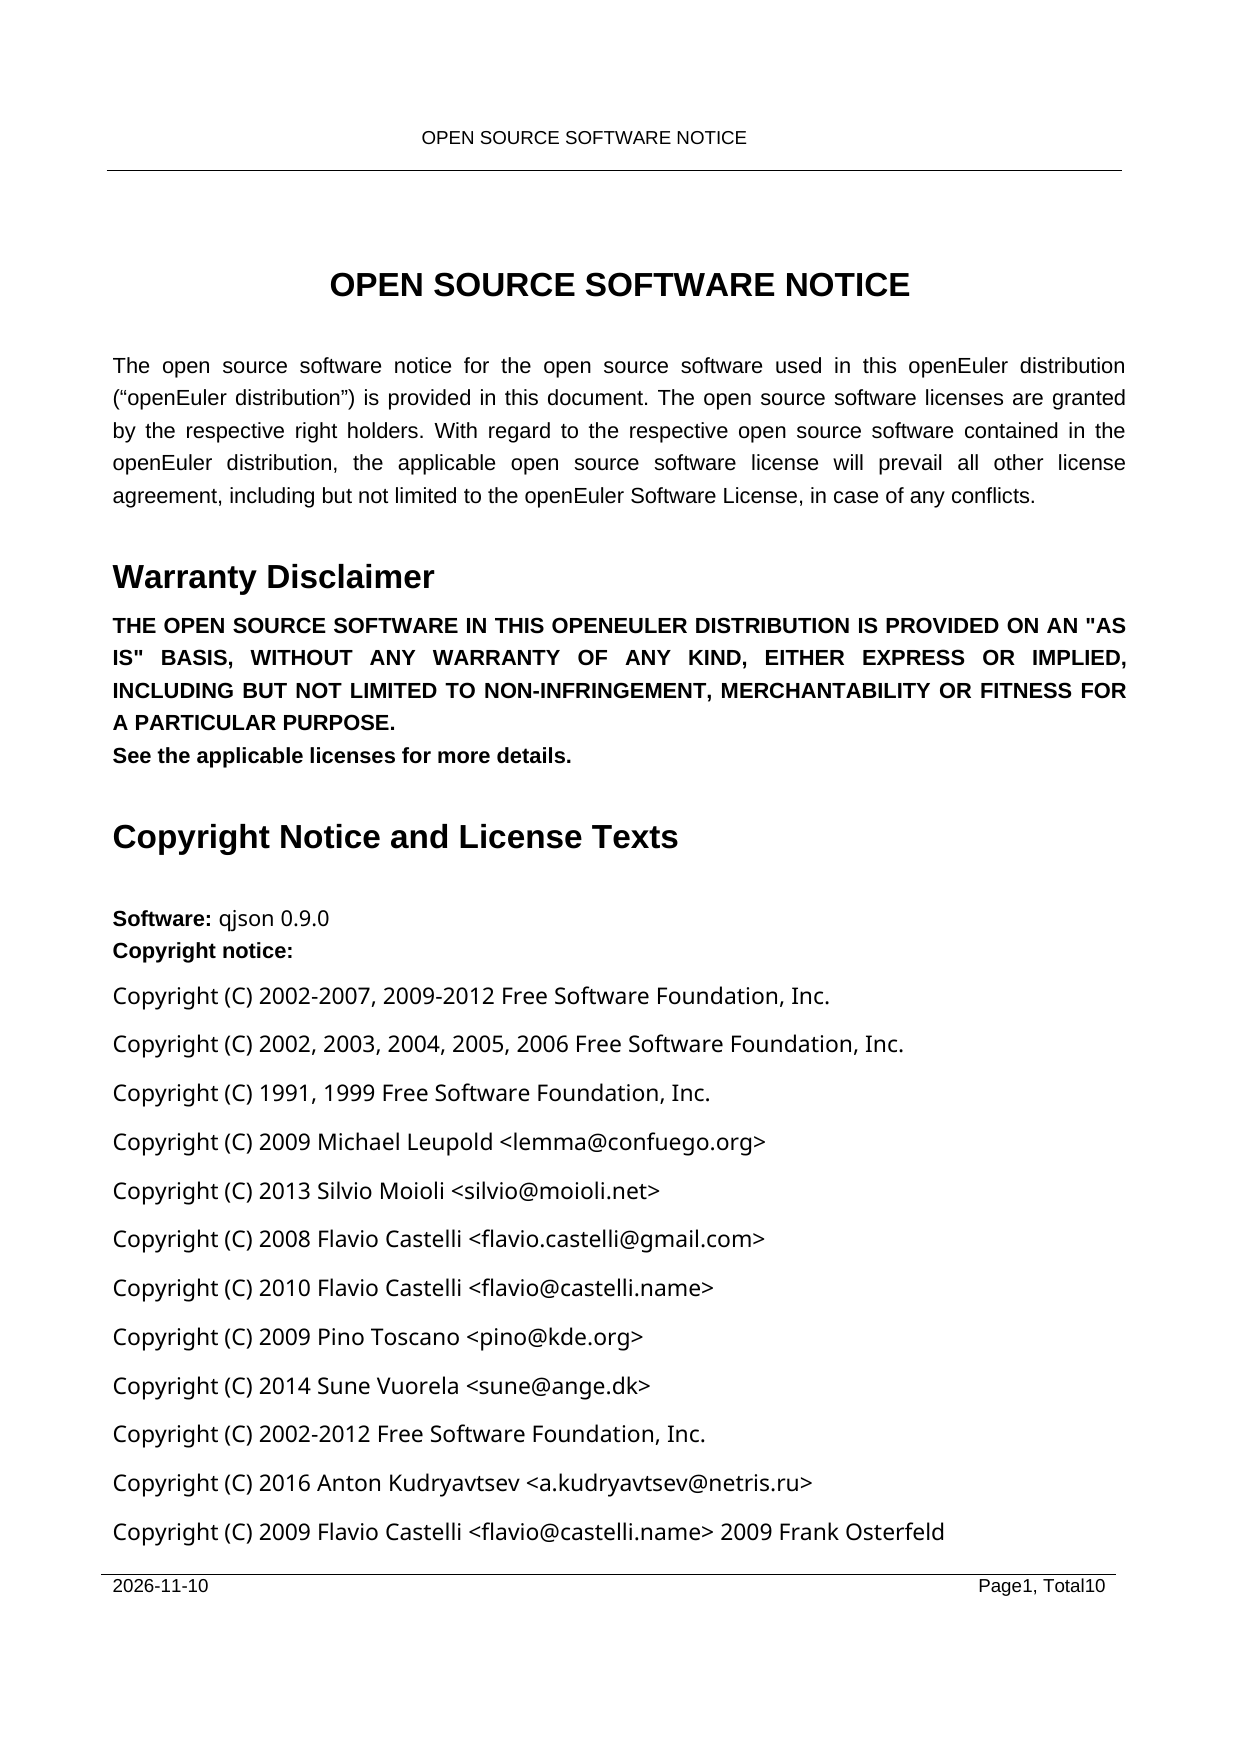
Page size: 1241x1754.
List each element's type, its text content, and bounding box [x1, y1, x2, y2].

text OPEN SOURCE SOFTWARE NOTICE [112, 251, 1128, 316]
text Copyright Notice and License Texts [112, 804, 1128, 869]
text THE OPEN SOURCE SOFTWARE IN THIS OPENEULER DISTRIBUTION IS PROVIDED ON AN "AS IS" BASIS, WITHOUT ANY WARRANTY OF ANY KIND, EITHER EXPRESS OR IMPLIED, INCLUDING BUT NOT LIMITED TO NON-INFRINGEMENT, MERCHANTABILITY OR FITNESS FOR A PARTICULAR PURPOSE. See the applicable licenses for more details. [112, 609, 1128, 771]
text The open source software notice for the open source software used in this openEuler distribution (“openEuler distribution”) is provided in this document. The open source software licenses are granted by the respective right holders. With regard to the respective open source software contained in the openEuler distribution, the applicable open source software license will prevail all other license agreement, including but not limited to the openEuler Software License, in case of any conflicts. [112, 349, 1128, 511]
text Warranty Disclaimer [112, 544, 1128, 609]
text Software: qjson 0.9.0 [112, 901, 1128, 934]
text Copyright notice: [112, 934, 1128, 966]
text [112, 979, 1128, 1548]
